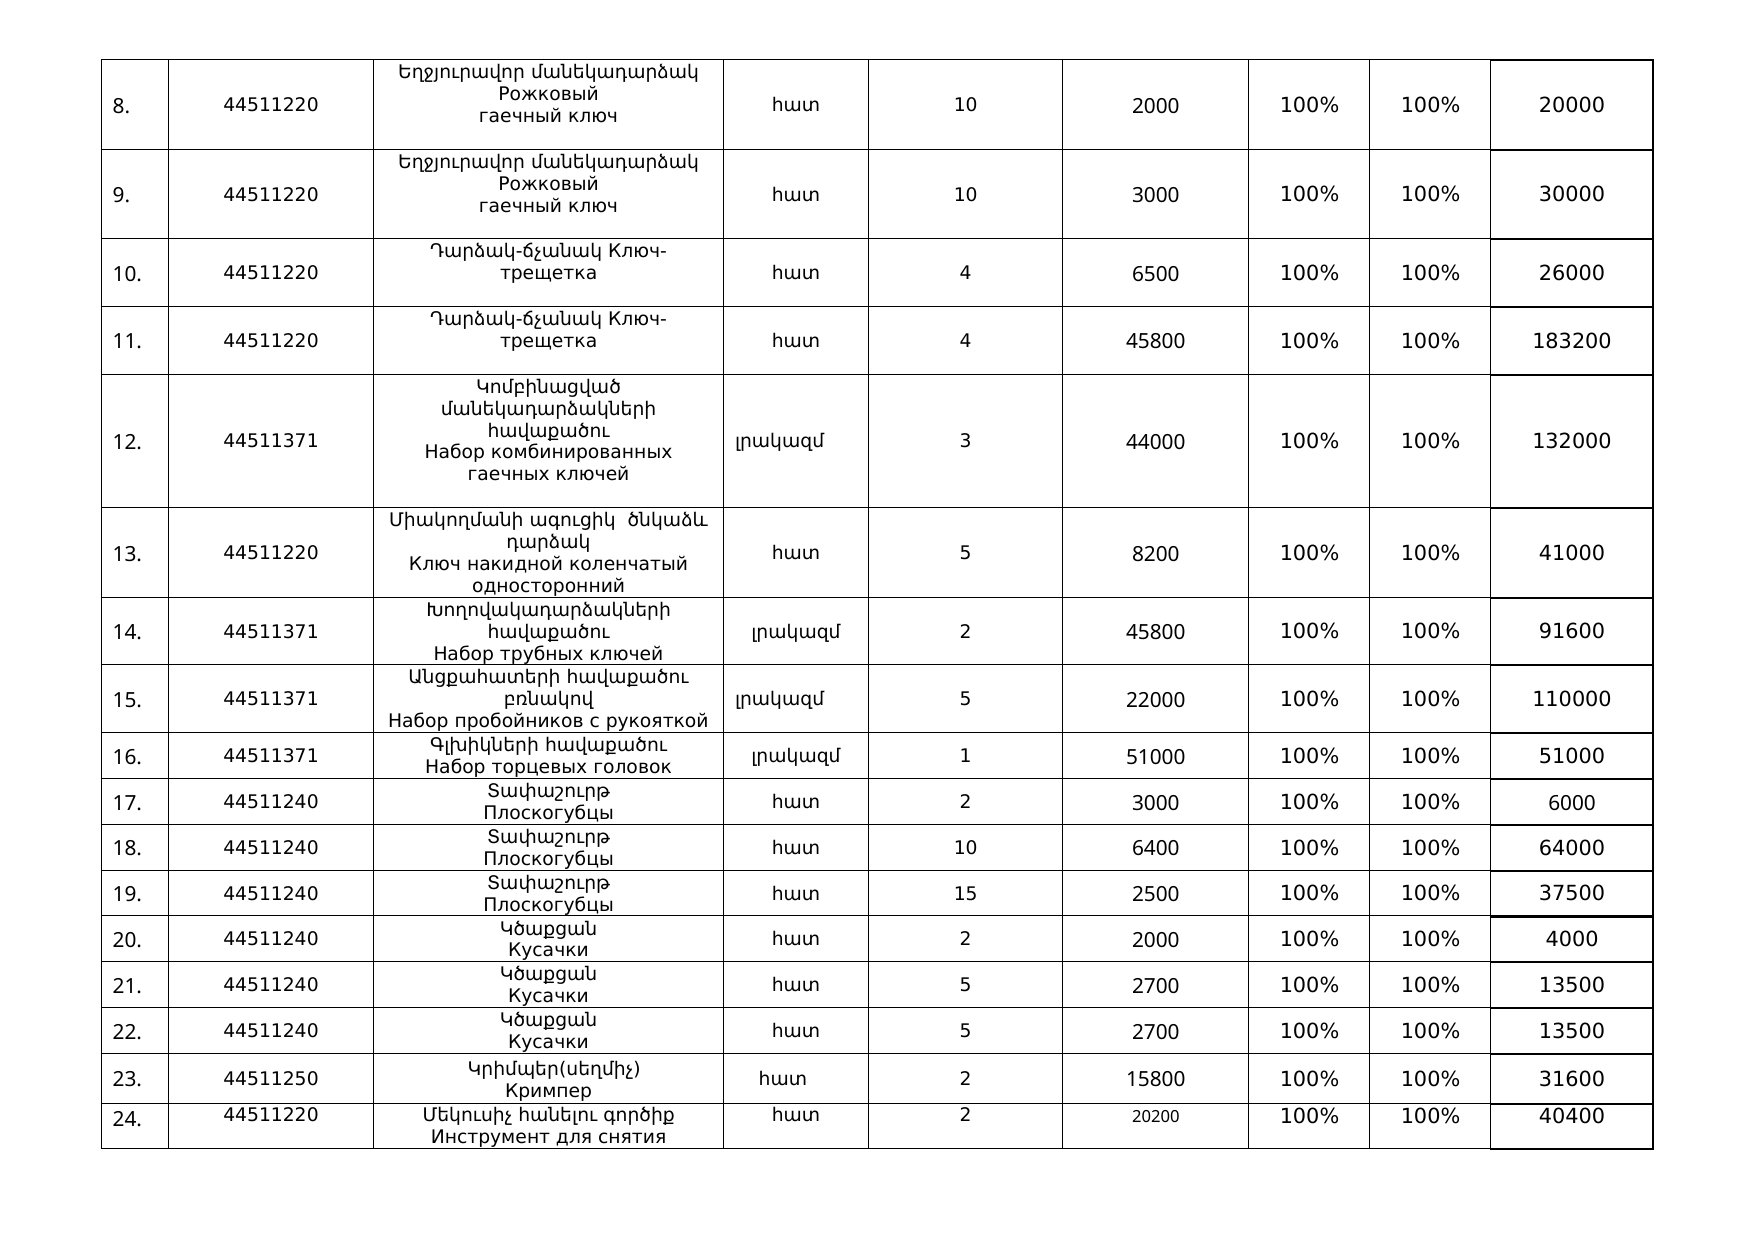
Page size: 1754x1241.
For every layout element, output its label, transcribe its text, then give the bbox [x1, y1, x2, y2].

table_cell 100% [1249, 1008, 1369, 1053]
table_cell հատ [724, 239, 868, 306]
table_cell 5 [869, 1008, 1062, 1053]
table_cell 15800 [1063, 1054, 1248, 1102]
table_cell 5 [869, 962, 1062, 1007]
table_cell 91600 [1491, 599, 1652, 664]
table_cell 45800 [1063, 307, 1248, 374]
table_cell հատ [724, 1008, 868, 1053]
table_cell 41000 [1491, 509, 1652, 597]
table_cell 3 [869, 375, 1062, 507]
table_cell Կոմբինացված մանեկադարձակների հավաքածու Набор комбинированных гаечных ключей [374, 375, 723, 507]
table_cell [102, 665, 168, 732]
table_cell 100% [1249, 307, 1369, 374]
table_cell 44511220 [169, 1104, 373, 1148]
table_cell 100% [1370, 150, 1490, 238]
table_cell հատ [724, 150, 868, 238]
table_cell [102, 962, 168, 1007]
table_cell 64000 [1491, 826, 1652, 869]
table_cell 100% [1370, 871, 1490, 915]
table_cell 2500 [1063, 871, 1248, 915]
table_cell [102, 150, 168, 238]
table_cell 100% [1249, 1104, 1369, 1148]
table_cell 44000 [1063, 375, 1248, 507]
table_cell Խողովակադարձակների հավաքածու Набор трубных ключей [374, 598, 723, 664]
table_cell հատ [724, 508, 868, 597]
table_cell հատ [724, 916, 868, 961]
table_cell Կրիմպեր(սեղմիչ) Кримпер [374, 1054, 723, 1102]
table_cell 37500 [1491, 872, 1652, 915]
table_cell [374, 60, 723, 149]
table_cell 1 [869, 733, 1062, 778]
table_cell 44511371 [169, 375, 373, 507]
table_cell Կծաքցան Кусачки [374, 916, 723, 961]
table_cell 26000 [1491, 240, 1652, 306]
table_cell 100% [1249, 962, 1369, 1007]
table_cell 44511240 [169, 779, 373, 824]
table_cell 3000 [1063, 779, 1248, 824]
table_cell [102, 1008, 168, 1053]
table_cell 100% [1370, 665, 1490, 732]
table_cell լրակազմ [724, 375, 868, 507]
table_cell 100% [1370, 60, 1490, 149]
table_cell 4 [869, 239, 1062, 306]
table_cell հատ [724, 307, 868, 374]
table_cell [102, 239, 168, 306]
table_cell 44511240 [169, 871, 373, 915]
table_cell 2 [869, 1054, 1062, 1102]
table_cell 100% [1370, 779, 1490, 824]
table_cell հատ [724, 825, 868, 869]
table_cell 13500 [1491, 963, 1652, 1007]
table_cell 45800 [1063, 598, 1248, 664]
table_cell [102, 916, 168, 961]
table_cell 100% [1249, 598, 1369, 664]
table_cell 100% [1249, 779, 1369, 824]
table_cell 4000 [1491, 918, 1652, 961]
table_cell Տափաշուրթ Плоскогубцы [374, 825, 723, 869]
table_cell 51000 [1491, 734, 1652, 778]
table_cell 100% [1370, 598, 1490, 664]
table_cell 44511240 [169, 1008, 373, 1053]
table_cell 44511240 [169, 916, 373, 961]
table_cell 100% [1370, 239, 1490, 306]
table_cell 44511250 [169, 1054, 373, 1102]
table_cell 2000 [1063, 916, 1248, 961]
table_cell 2700 [1063, 962, 1248, 1007]
table_cell 6500 [1063, 239, 1248, 306]
table_cell 100% [1370, 916, 1490, 961]
table_cell 44511220 [169, 60, 373, 149]
table_cell 100% [1249, 871, 1369, 915]
table_cell 44511371 [169, 665, 373, 732]
table_cell 15 [869, 871, 1062, 915]
table_cell 3000 [1063, 150, 1248, 238]
table_cell Դարձակ-ճչանակ Ключ-трещетка [374, 239, 723, 306]
table_cell 2000 [1063, 60, 1248, 149]
table_cell 100% [1370, 1104, 1490, 1148]
table_cell լրակազմ [724, 733, 868, 778]
table_cell [102, 779, 168, 824]
table_cell 2 [869, 1104, 1062, 1148]
table_cell 100% [1249, 825, 1369, 869]
table_cell 51000 [1063, 733, 1248, 778]
table_cell 44511220 [169, 239, 373, 306]
table_cell Անցքահատերի հավաքածու բռնակով Набор пробойников с рукояткой [374, 665, 723, 732]
table_cell 30000 [1491, 151, 1652, 238]
table_cell [102, 598, 168, 664]
table_cell հատ [724, 1054, 868, 1102]
table_cell [102, 1104, 168, 1148]
table_cell 6000 [1491, 780, 1652, 824]
table_cell Միակողմանի ագուցիկ ծնկաձև դարձակ Ключ накидной коленчатый односторонний [374, 508, 723, 597]
table_cell 100% [1249, 916, 1369, 961]
table_cell 20200 [1063, 1104, 1248, 1148]
table_cell 10 [869, 150, 1062, 238]
table_cell 44511220 [169, 508, 373, 597]
table_cell 5 [869, 508, 1062, 597]
table_cell [102, 1054, 168, 1102]
table_cell 10 [869, 825, 1062, 869]
table_cell [102, 825, 168, 869]
table_cell Կծաքցան Кусачки [374, 1008, 723, 1053]
table_cell 44511371 [169, 598, 373, 664]
table_cell 2 [869, 598, 1062, 664]
table_cell 100% [1249, 150, 1369, 238]
table_cell 2700 [1063, 1008, 1248, 1053]
table_cell Դարձակ-ճչանակ Ключ-трещетка [374, 307, 723, 374]
table_cell 100% [1249, 733, 1369, 778]
table_cell [102, 733, 168, 778]
table_cell 100% [1249, 60, 1369, 149]
table_cell 100% [1249, 239, 1369, 306]
table_cell 6400 [1063, 825, 1248, 869]
table_cell [102, 60, 168, 149]
table_cell հատ [724, 60, 868, 149]
table_cell հատ [724, 1104, 868, 1148]
table_cell 100% [1249, 1054, 1369, 1102]
table_cell Տափաշուրթ Плоскогубцы [374, 779, 723, 824]
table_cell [374, 150, 723, 238]
table_cell 100% [1370, 1054, 1490, 1102]
table_cell 13500 [1491, 1009, 1652, 1053]
table_cell 2 [869, 916, 1062, 961]
table_cell 44511240 [169, 962, 373, 1007]
table_cell 20000 [1491, 61, 1652, 149]
table_cell 8200 [1063, 508, 1248, 597]
table_cell 44511371 [169, 733, 373, 778]
table_cell 31600 [1491, 1055, 1652, 1102]
table_cell հատ [724, 962, 868, 1007]
table_cell 110000 [1491, 666, 1652, 732]
table_cell 100% [1370, 825, 1490, 869]
table_cell լրակազմ [724, 665, 868, 732]
table_cell [102, 871, 168, 915]
table_cell 132000 [1491, 376, 1652, 507]
table_cell 183200 [1491, 308, 1652, 374]
table_cell 100% [1370, 733, 1490, 778]
table_cell 10 [869, 60, 1062, 149]
table_cell 5 [869, 665, 1062, 732]
table_cell 100% [1370, 375, 1490, 507]
table_cell 2 [869, 779, 1062, 824]
table_cell 100% [1370, 962, 1490, 1007]
table_cell 100% [1249, 508, 1369, 597]
table_cell [102, 307, 168, 374]
table_cell [102, 375, 168, 507]
table_cell 44511220 [169, 307, 373, 374]
table_cell 44511220 [169, 150, 373, 238]
table_cell հատ [724, 779, 868, 824]
table_cell հատ [724, 871, 868, 915]
table_cell 100% [1370, 1008, 1490, 1053]
table_cell 100% [1370, 508, 1490, 597]
table_cell 4 [869, 307, 1062, 374]
table_cell Տափաշուրթ Плоскогубцы [374, 871, 723, 915]
table_cell 22000 [1063, 665, 1248, 732]
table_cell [374, 1104, 723, 1148]
table_cell 40400 [1491, 1105, 1652, 1148]
table_cell լրակազմ [724, 598, 868, 664]
table_cell Կծաքցան Кусачки [374, 962, 723, 1007]
table_cell 44511240 [169, 825, 373, 869]
table_cell Գլխիկների հավաքածու Набор торцевых головок [374, 733, 723, 778]
table_cell 100% [1249, 665, 1369, 732]
table_cell 100% [1249, 375, 1369, 507]
table_cell [102, 508, 168, 597]
table_cell 100% [1370, 307, 1490, 374]
